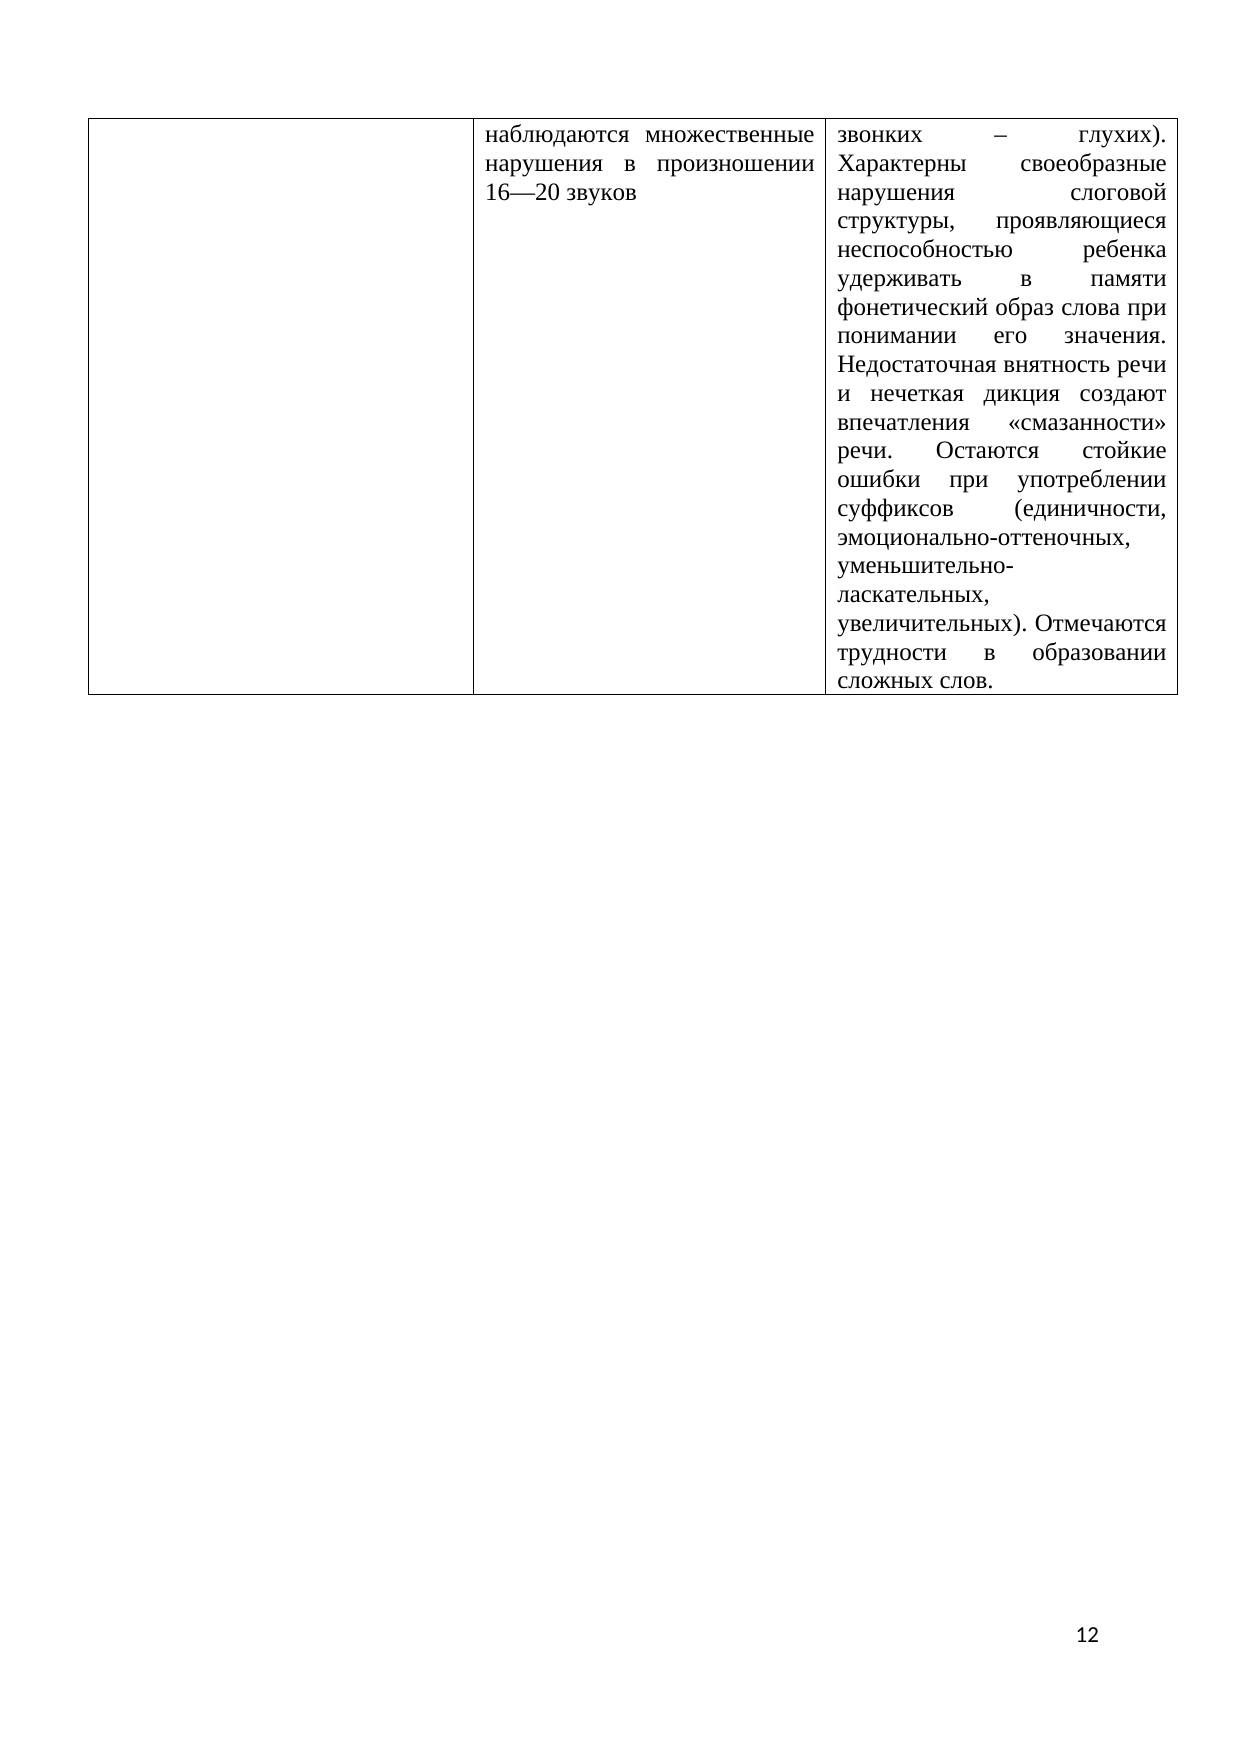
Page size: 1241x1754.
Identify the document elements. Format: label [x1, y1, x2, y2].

table_header [474, 119, 825, 694]
table_header [826, 119, 1177, 694]
table_header [89, 119, 473, 694]
